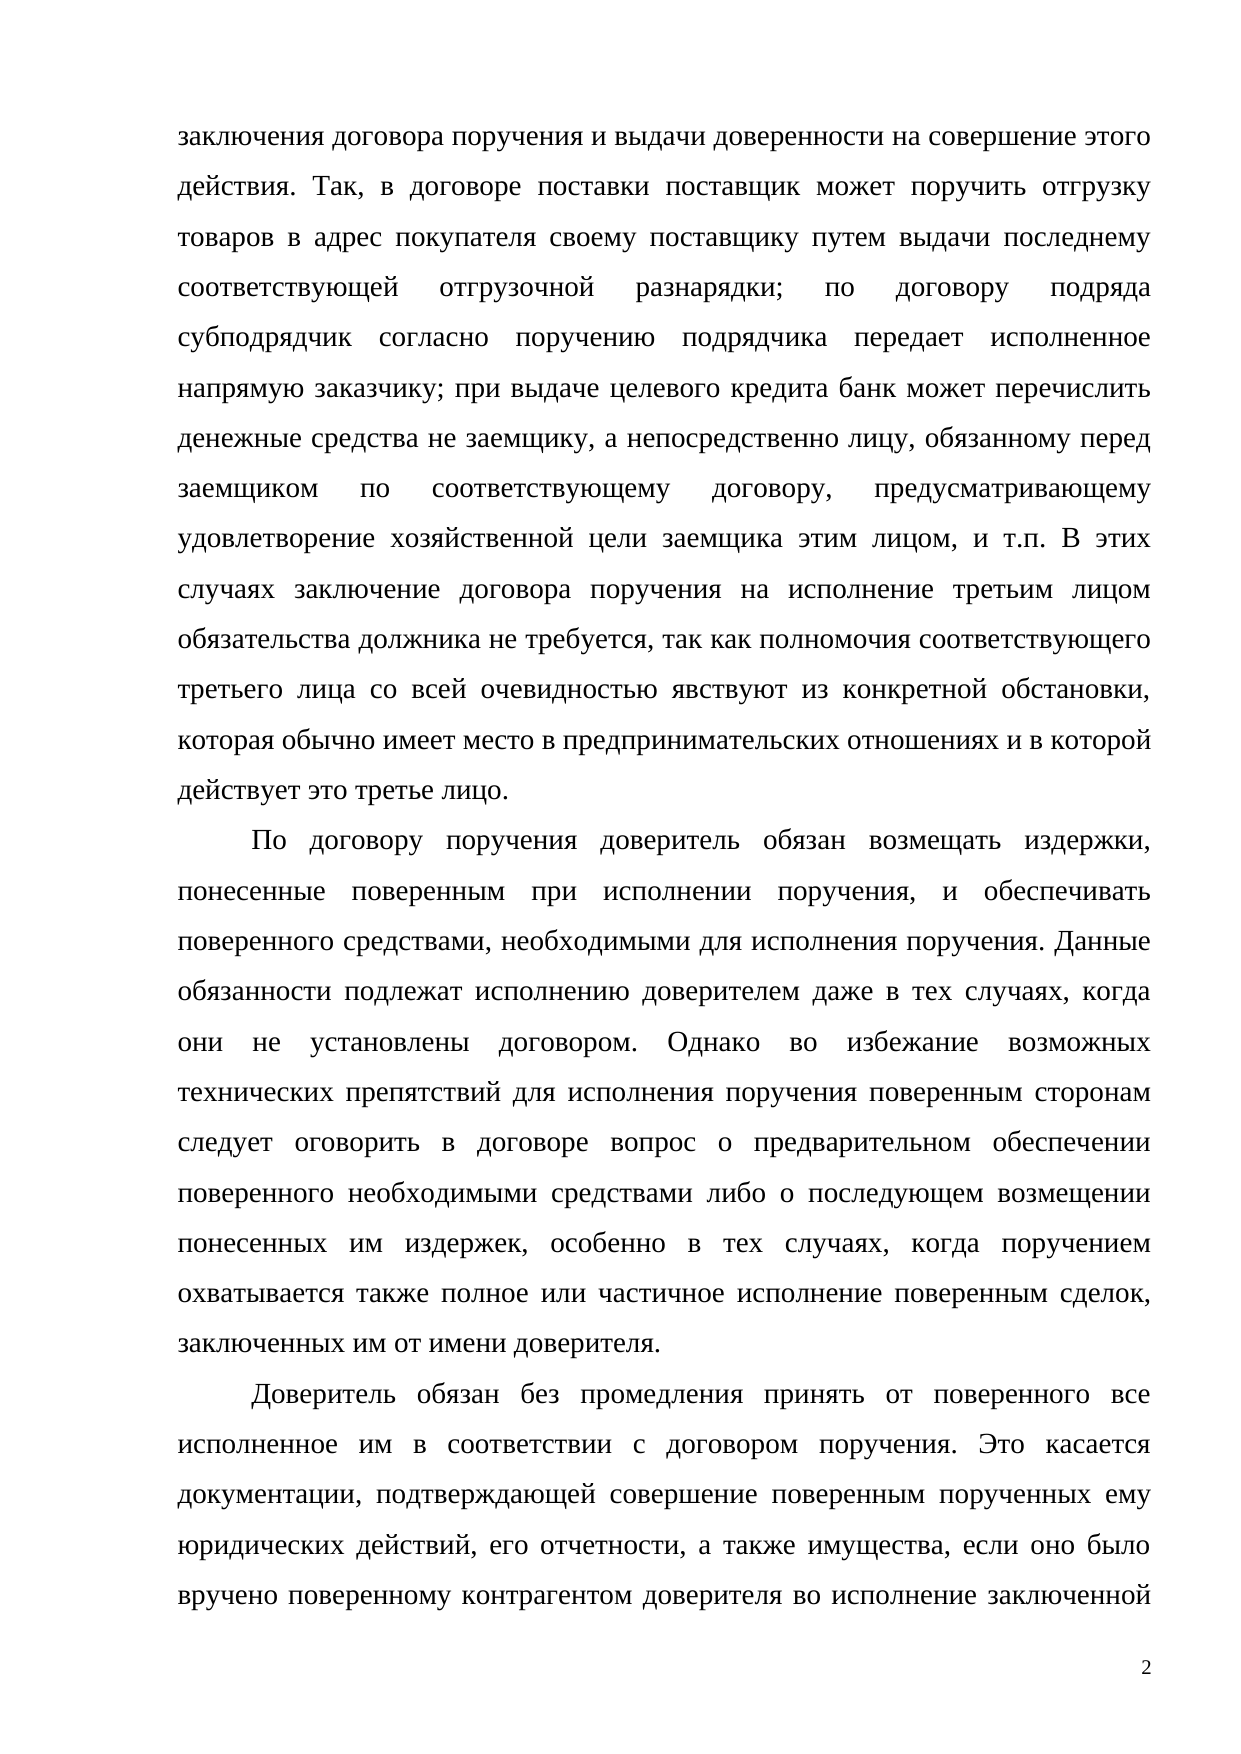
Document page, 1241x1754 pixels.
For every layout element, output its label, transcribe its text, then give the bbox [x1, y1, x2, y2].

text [177, 118, 1152, 806]
text По договору поручения доверитель обязан возмещать издержки, понесенные поверенным при исполнении поручения, и обеспечивать поверенного средствами, необходимыми для исполнения поручения. Данные обязанности подлежат исполнению доверителем даже в тех случаях, когда они не установлены договором. Однако во избежание возможных технических препятствий для исполнения поручения поверенным сторонам следует оговорить в договоре вопрос о предварительном обеспечении поверенного необходимыми средствами либо о последующем возмещении понесенных им издержек, особенно в тех случаях, когда поручением охватывается также полное или частичное исполнение поверенным сделок, заключенных им от имени доверителя. [177, 822, 1152, 1359]
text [177, 1376, 1152, 1611]
